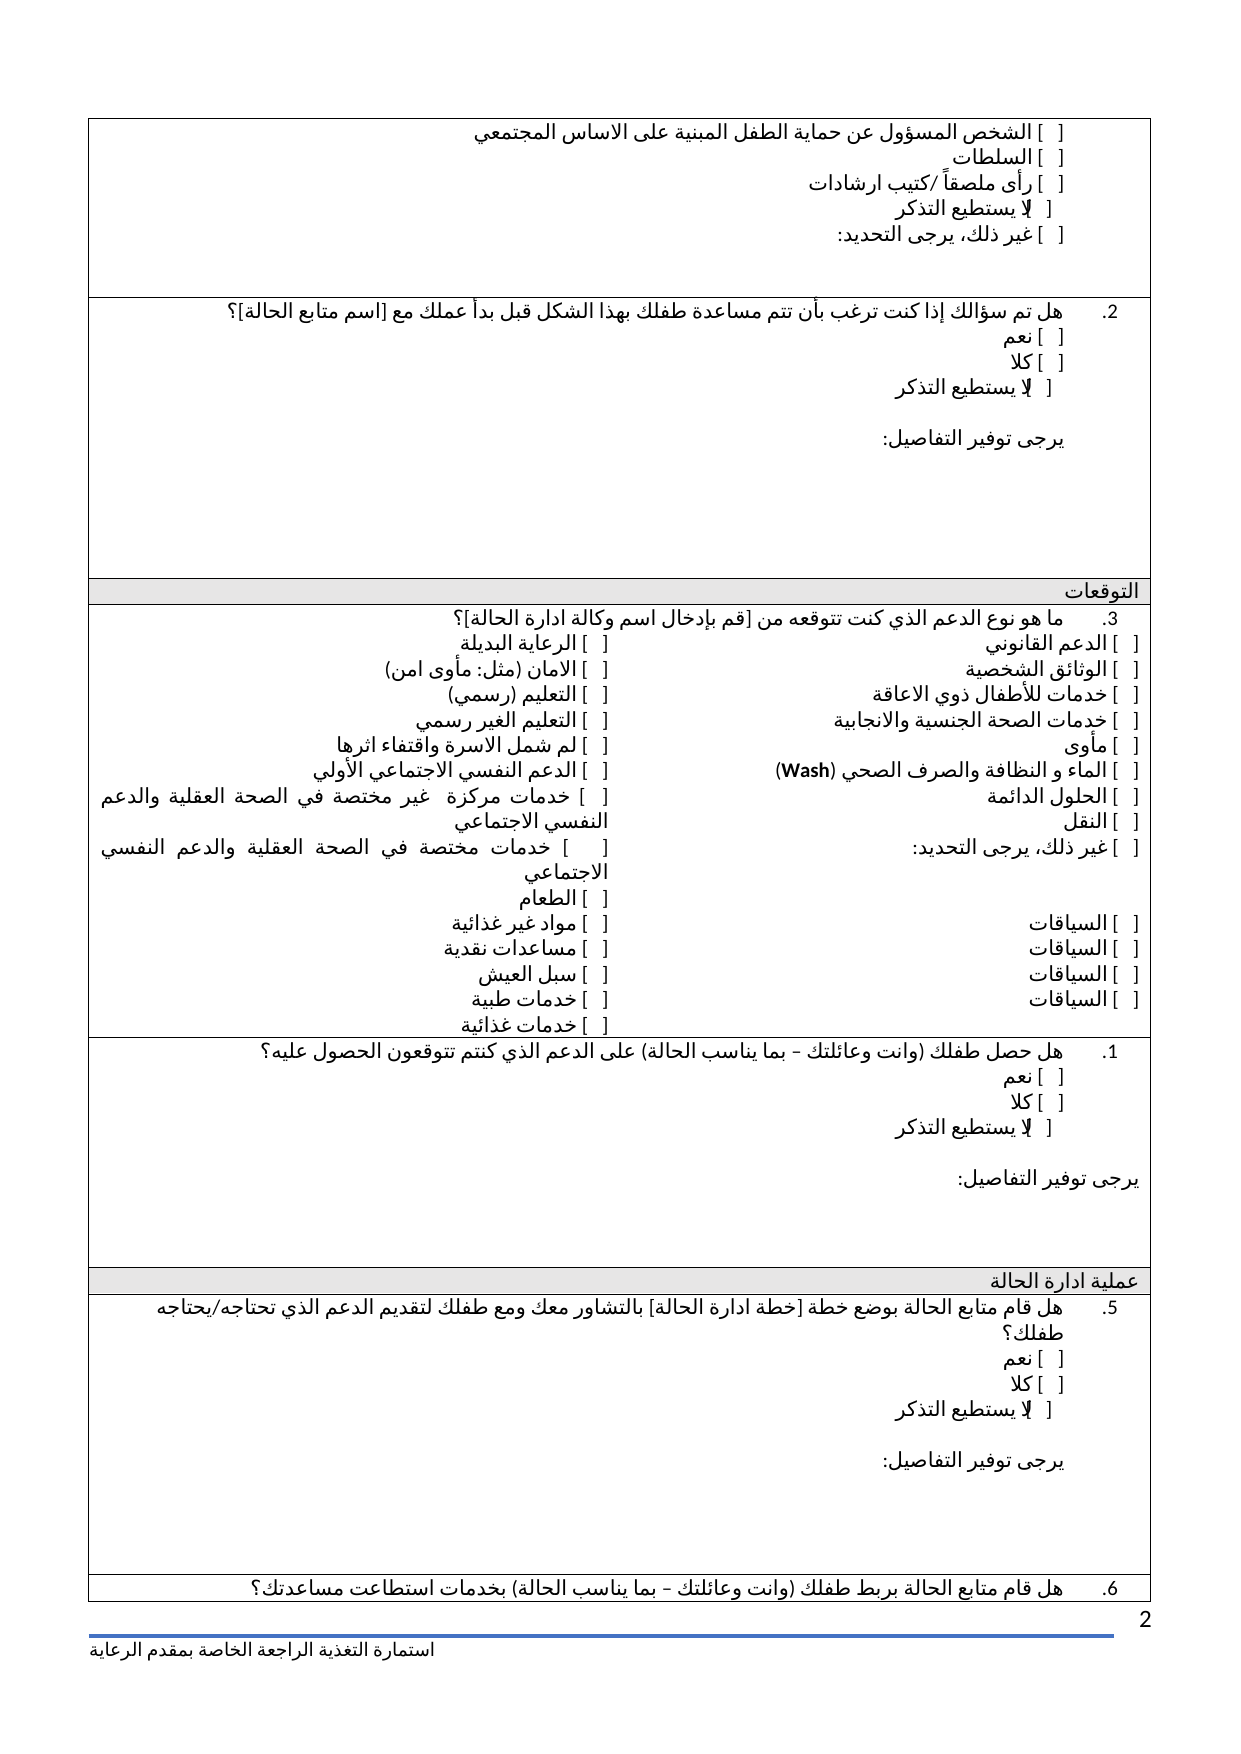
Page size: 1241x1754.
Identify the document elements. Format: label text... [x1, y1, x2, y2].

table_cell هل حصل طفلك (وانت وعائلتك – بما يناسب الحالة) على الدعم الذي كنتم تتوقعون الحصول عليه؟ [ ] نعم [ ] كلا [ ] لا يستطيع التذكر يرجى توفير التفاصيل: [89, 1038, 1150, 1267]
table_cell عملية ادارة الحالة [89, 1268, 1150, 1293]
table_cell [89, 1575, 1150, 1601]
table_cell [ ] الدعم القانوني [ ] الوثائق الشخصية [ ] خدمات للأطفال ذوي الاعاقة [ ] خدمات الصحة الجنسية والانجابية [ ] مأوى [ ] الماء و النظافة والصرف الصحي (Wash) [ ] الحلول الدائمة [ ] النقل [ ] غير ذلك، يرجى التحديد: [ ] السياقات [ ] السياقات [ ] السياقات [ ] السياقات [620, 631, 1150, 1037]
table_cell هل قام متابع الحالة بوضع خطة [خطة ادارة الحالة] بالتشاور معك ومع طفلك لتقديم الدعم الذي تحتاجه/يحتاجه طفلك؟ [ ] نعم [ ] كلا [ ] لا يستطيع التذكر يرجى توفير التفاصيل: [89, 1295, 1150, 1574]
table_cell [ ] الرعاية البديلة [ ] الامان (مثل: مأوى امن) [ ] التعليم (رسمي) [ ] التعليم الغير رسمي [ ] لم شمل الاسرة واقتفاء اثرها [ ] الدعم النفسي الاجتماعي الأولي [ ] خدمات مركزة غير مختصة في الصحة العقلية والدعم النفسي الاجتماعي [ ] خدمات مختصة في الصحة العقلية والدعم النفسي الاجتماعي [ ] الطعام [ ] مواد غير غذائية [ ] مساعدات نقدية [ ] سبل العيش [ ] خدمات طبية [ ] خدمات غذائية [89, 631, 620, 1037]
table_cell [89, 119, 1150, 297]
table_cell ما هو نوع الدعم الذي كنت تتوقعه من [قم بإدخال اسم وكالة ادارة الحالة]؟ [89, 605, 1150, 631]
table_cell هل تم سؤالك إذا كنت ترغب بأن تتم مساعدة طفلك بهذا الشكل قبل بدأ عملك مع [اسم متابع الحالة]؟ [ ] نعم [ ] كلا [ ] لا يستطيع التذكر يرجى توفير التفاصيل: [89, 298, 1150, 578]
table_cell التوقعات [89, 579, 1150, 604]
